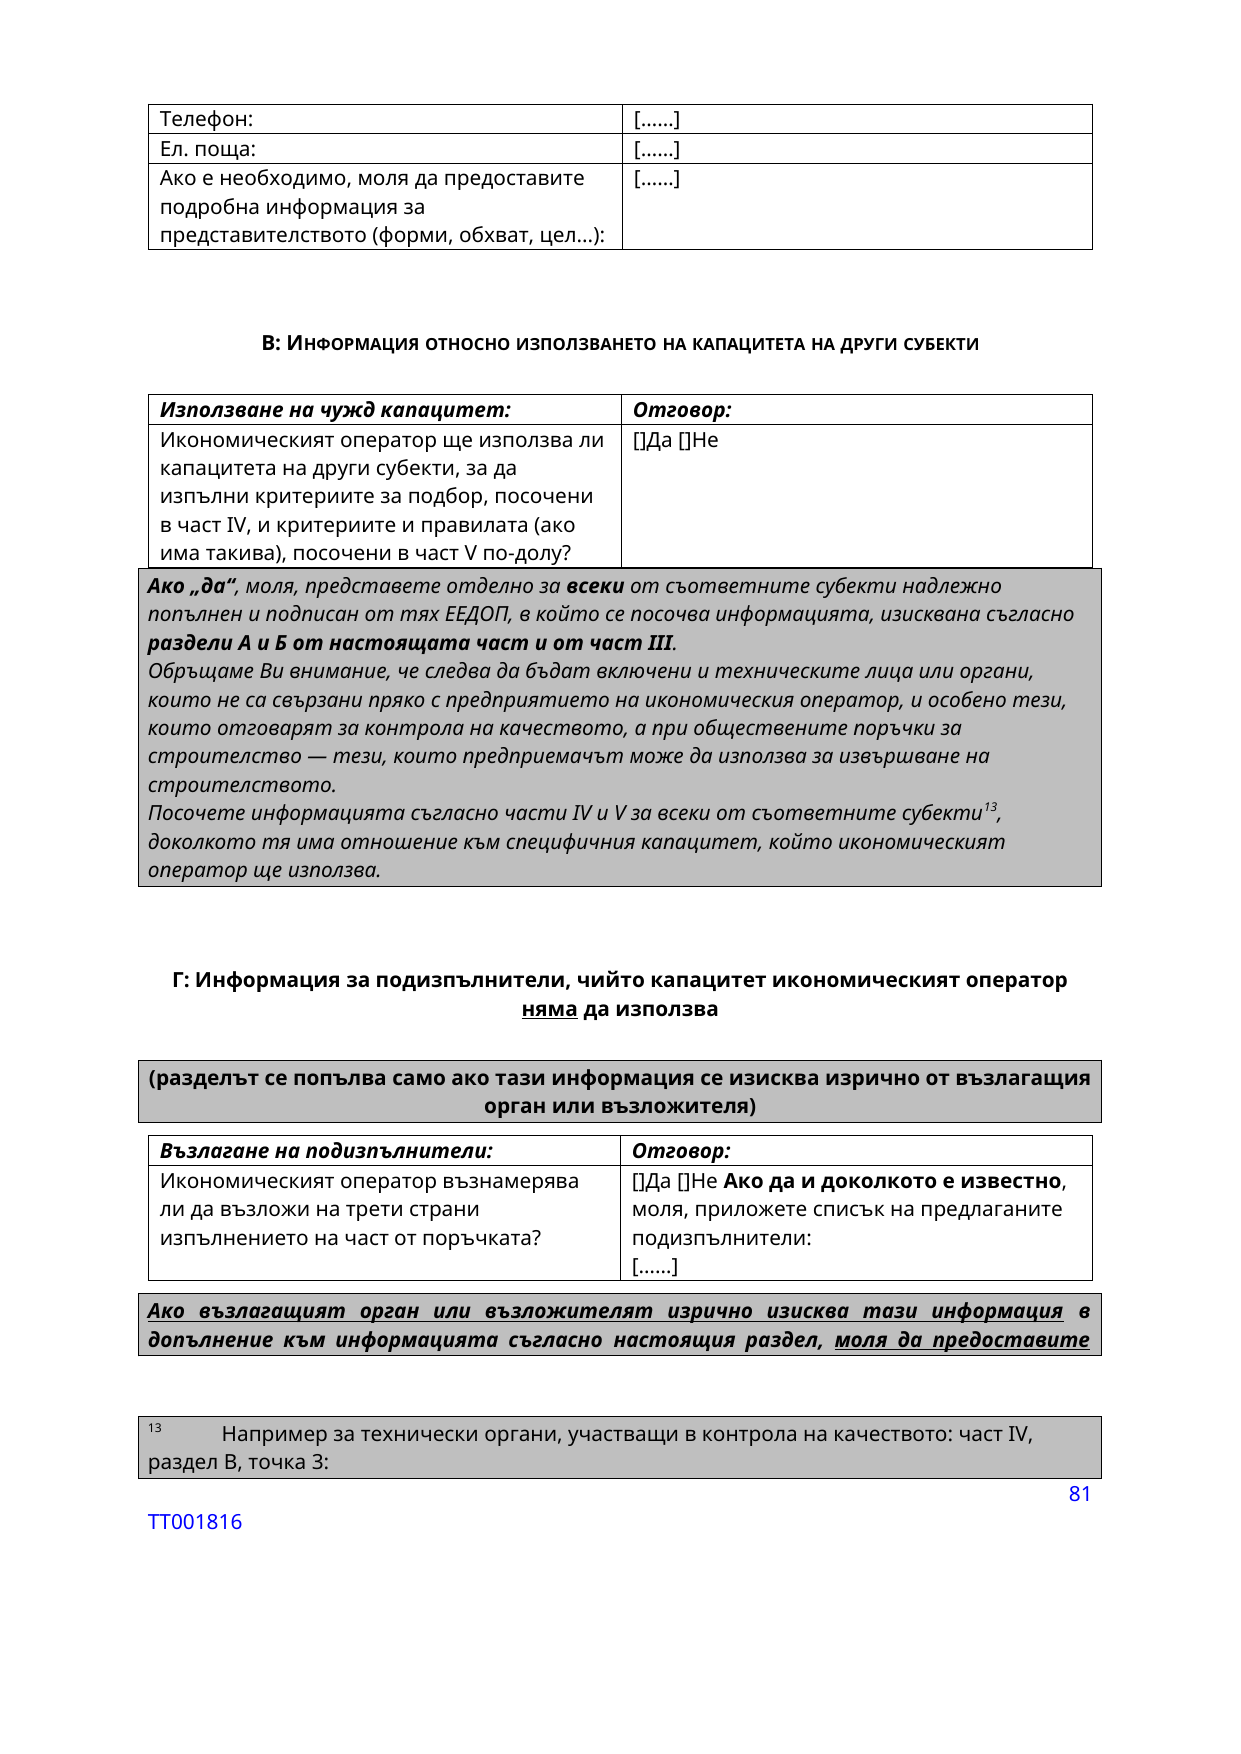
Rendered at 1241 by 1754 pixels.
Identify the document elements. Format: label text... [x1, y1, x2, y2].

text Г: Информация за подизпълнители, чийто капацитет икономическият оператор няма да използва [148, 965, 1092, 1022]
table_header Възлагане на подизпълнители: [149, 1136, 620, 1165]
table_header Отговор: [621, 1136, 1092, 1165]
table_cell Ако е необходимо, моля да предоставите подробна информация за представителството (форми, обхват, цел...): [149, 164, 622, 249]
text (разделът се попълва само ако тази информация се изисква изрично от възлагащия орган или възложителя) [139, 1061, 1101, 1122]
table_cell [……] [623, 134, 1092, 162]
text В: Информация относно използването на капацитета на други субекти [148, 328, 1092, 357]
table_cell Ел. поща: [149, 134, 622, 162]
table_cell [……] [623, 164, 1092, 249]
table_cell []Да []Не [622, 425, 1092, 567]
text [139, 1294, 1101, 1355]
table_cell Телефон: [149, 105, 622, 133]
table_header Отговор: [622, 395, 1092, 424]
table_cell []Да []Не Ако да и доколкото е известно, моля, приложете списък на предлаганите подизпълнители: [……] [621, 1166, 1092, 1280]
text Ако „да“, моля, представете отделно за всеки от съответните субекти надлежно попълнен и подписан от тях ЕЕДОП, в който се посочва информацията, изисквана съгласно раздели А и Б от настоящата част и от част III. Обръщаме Ви внимание, че следва да бъдат включени и техническите лица или органи, които не са свързани пряко с предприятието на икономическия оператор, и особено тези, които отговарят за контрола на качеството, а при обществените поръчки за строителство — тези, които предприемачът може да използва за извършване на строителството. Посочете информацията съгласно части IV и V за всеки от съответните субекти, доколкото тя има отношение към специфичния капацитет, който икономическият оператор ще използва. [139, 569, 1101, 886]
table_cell [……] [623, 105, 1092, 133]
table_cell Икономическият оператор възнамерява ли да възложи на трети страни изпълнението на част от поръчката? [149, 1166, 620, 1280]
table_header Използване на чужд капацитет: [149, 395, 621, 424]
table_cell Икономическият оператор ще използва ли капацитета на други субекти, за да изпълни критериите за подбор, посочени в част IV, и критериите и правилата (ако има такива), посочени в част V по-долу? [149, 425, 621, 567]
